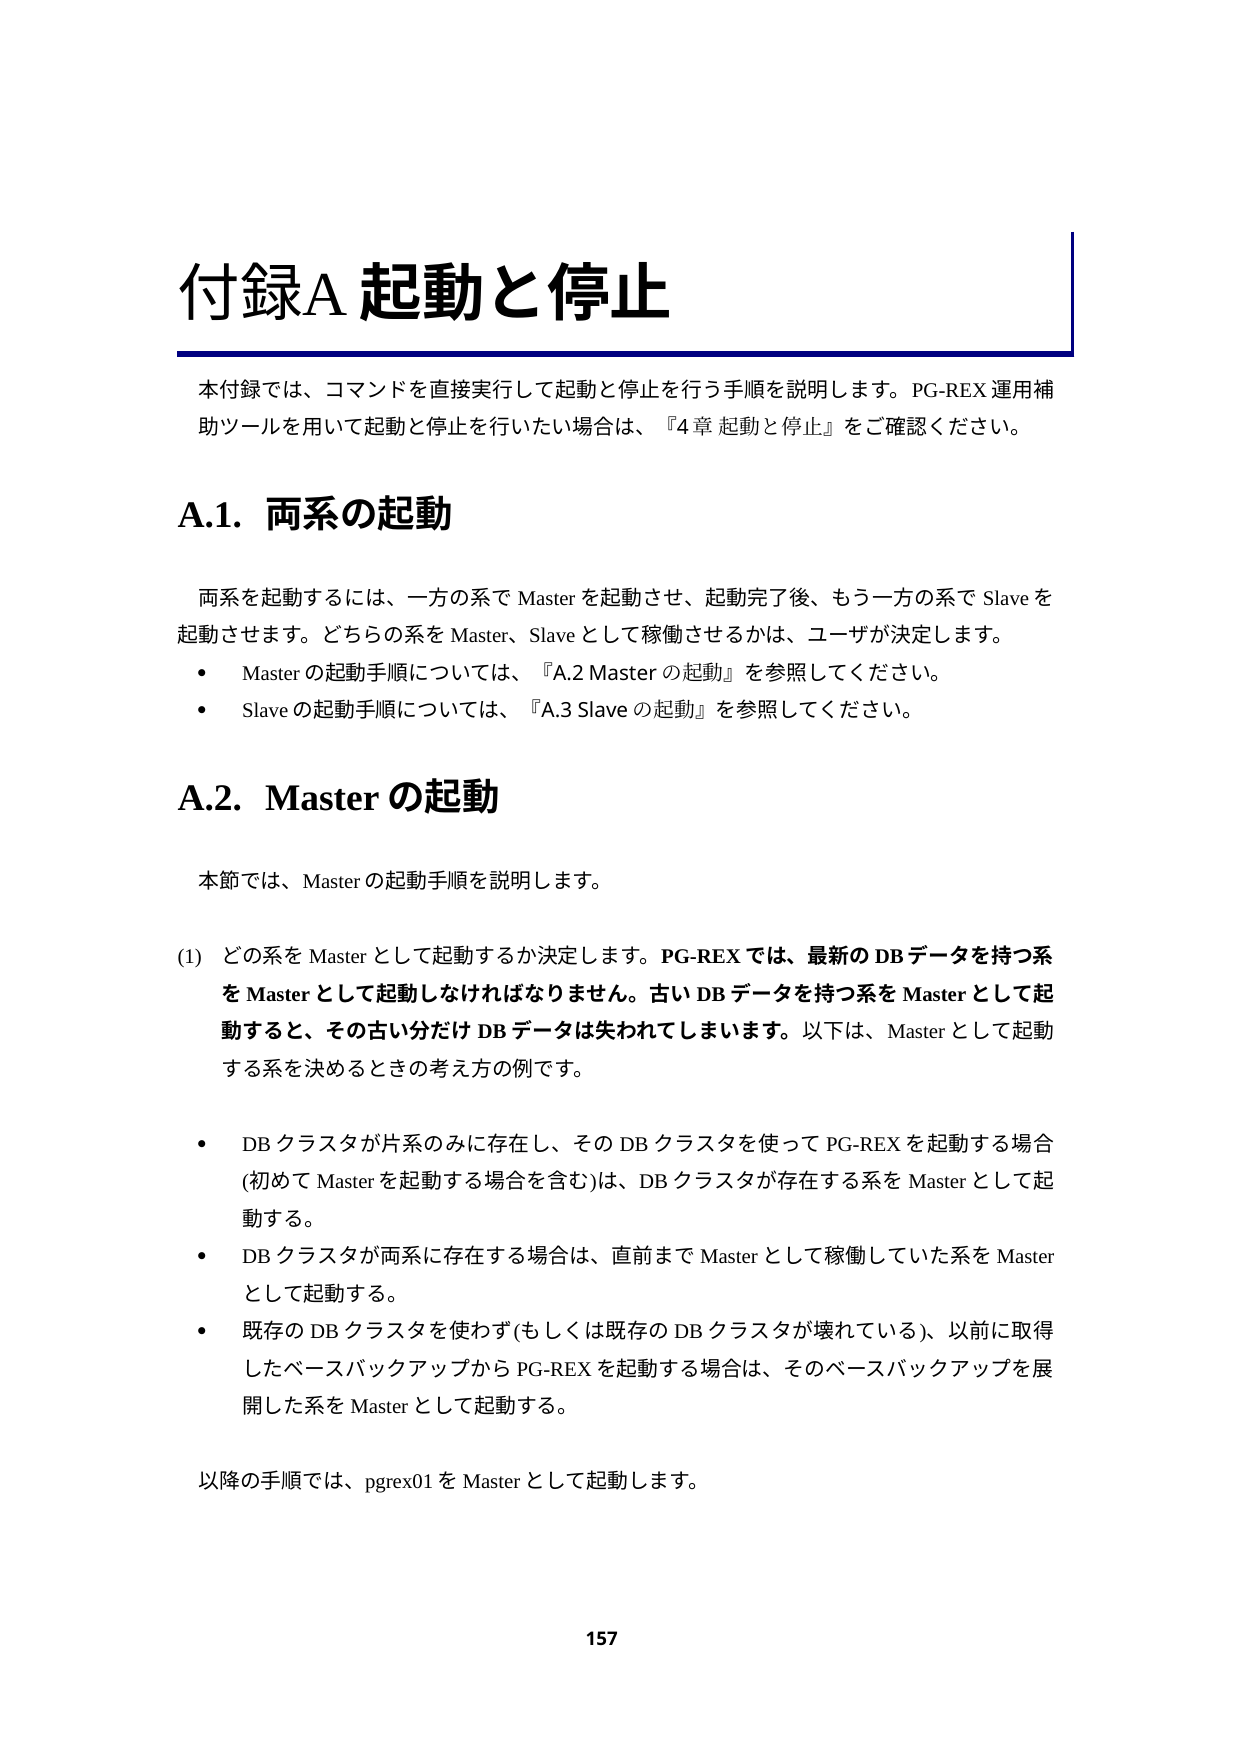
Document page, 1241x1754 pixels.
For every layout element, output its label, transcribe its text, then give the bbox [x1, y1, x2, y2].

list どの系をMasterとして起動するか決定します。PG-REXでは、最新のDBデータを持つ系をMasterとして起動しなければなりません。古いDBデータを持つ系をMasterとして起動すると、その古い分だけDBデータは失われてしまいます。以下は、Masterとして起動する系を決めるときの考え方の例です。 [177, 936, 1054, 1086]
text 起動と停止 [177, 232, 1071, 351]
text 両系を起動するには、一方の系でMasterを起動させ、起動完了後、もう一方の系でSlaveを起動させます。どちらの系をMaster、Slaveとして稼働させるかは、ユーザが決定します。 [177, 578, 1054, 653]
list 既存のDBクラスタを使わず(もしくは既存のDBクラスタが壊れている)、以前に取得したベースバックアップからPG-REXを起動する場合は、そのベースバックアップを展開した系をMasterとして起動する。 [198, 1311, 1054, 1423]
text 以降の手順では、pgrex01をMasterとして起動します。 [198, 1461, 1054, 1498]
text 本付録では、コマンドを直接実行して起動と停止を行う手順を説明します。PG-REX運用補助ツールを用いて起動と停止を行いたい場合は、『4章 起動と停止』をご確認ください。 [198, 369, 1054, 444]
list Masterの起動手順については、『A.2 Masterの起動』を参照してください。 [198, 653, 1054, 690]
list DBクラスタが両系に存在する場合は、直前までMasterとして稼働していた系をMasterとして起動する。 [198, 1236, 1054, 1311]
list Slaveの起動手順については、『A.3 Slaveの起動』を参照してください。 [198, 690, 1054, 728]
text 本節では、Masterの起動手順を説明します。 [177, 861, 1054, 898]
list DBクラスタが片系のみに存在し、そのDBクラスタを使ってPG-REXを起動する場合(初めてMasterを起動する場合を含む)は、DBクラスタが存在する系をMasterとして起動する。 [198, 1123, 1054, 1236]
text Masterの起動 [177, 757, 1063, 832]
text 両系の起動 [177, 473, 1063, 548]
